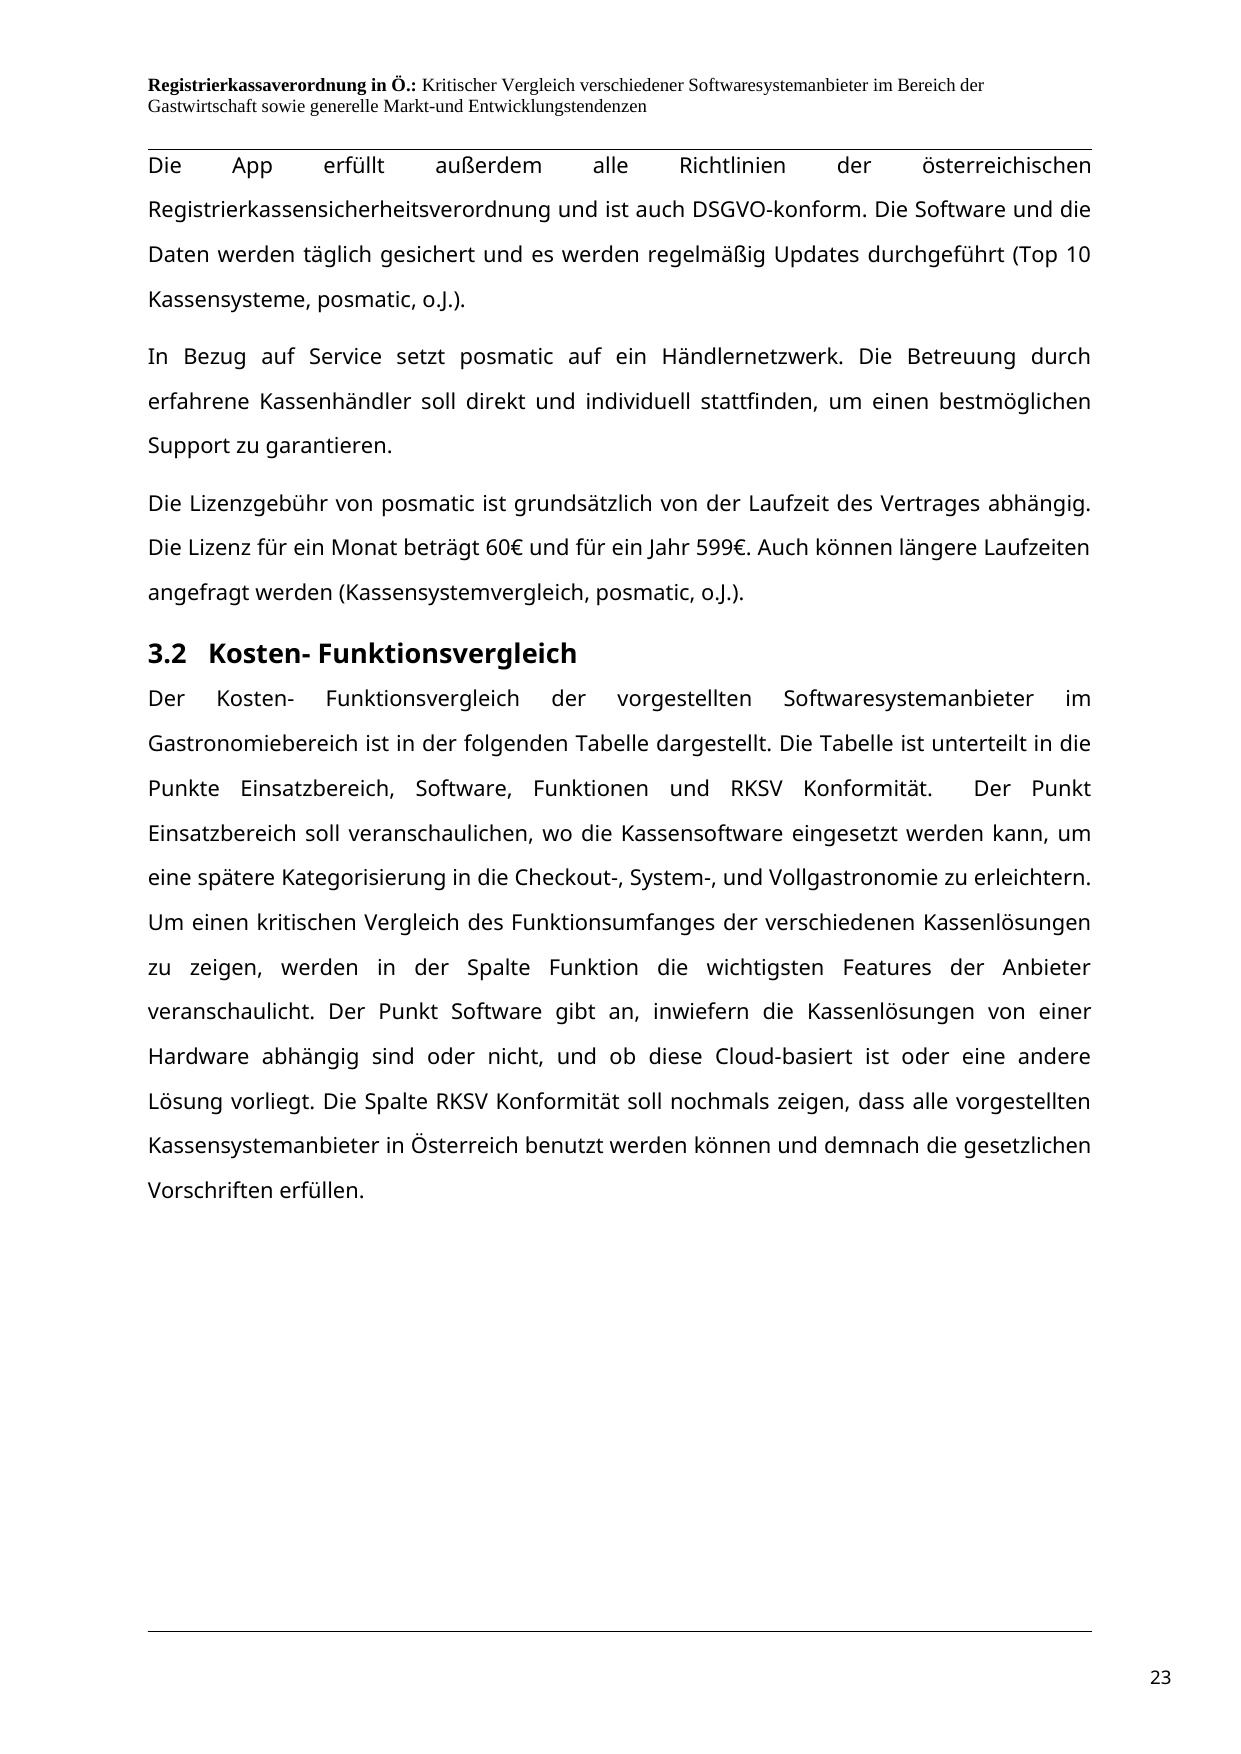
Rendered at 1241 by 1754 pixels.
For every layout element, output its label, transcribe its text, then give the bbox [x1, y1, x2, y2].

subtitle Kosten- Funktionsvergleich [148, 634, 1092, 671]
text Der Kosten- Funktionsvergleich der vorgestellten Softwaresystemanbieter im Gastronomiebereich ist in der folgenden Tabelle dargestellt. Die Tabelle ist unterteilt in die Punkte Einsatzbereich, Software, Funktionen und RKSV Konformität. Der Punkt Einsatzbereich soll veranschaulichen, wo die Kassensoftware eingesetzt werden kann, um eine spätere Kategorisierung in die Checkout-, System-, und Vollgastronomie zu erleichtern. Um einen kritischen Vergleich des Funktionsumfanges der verschiedenen Kassenlösungen zu zeigen, werden in der Spalte Funktion die wichtigsten Features der Anbieter veranschaulicht. Der Punkt Software gibt an, inwiefern die Kassenlösungen von einer Hardware abhängig sind oder nicht, und ob diese Cloud-basiert ist oder eine andere Lösung vorliegt. Die Spalte RKSV Konformität soll nochmals zeigen, dass alle vorgestellten Kassensystemanbieter in Österreich benutzt werden können und demnach die gesetzlichen Vorschriften erfüllen. [148, 683, 1092, 1205]
text Die Lizenzgebühr von posmatic ist grundsätzlich von der Laufzeit des Vertrages abhängig. Die Lizenz für ein Monat beträgt 60€ und für ein Jahr 599€. Auch können längere Laufzeiten angefragt werden (Kassensystemvergleich, posmatic, o.J.). [148, 487, 1092, 607]
text Die App erfüllt außerdem alle Richtlinien der österreichischen Registrierkassensicherheitsverordnung und ist auch DSGVO-konform. Die Software und die Daten werden täglich gesichert und es werden regelmäßig Updates durchgeführt (Top 10 Kassensysteme, posmatic, o.J.). [148, 150, 1092, 313]
text In Bezug auf Service setzt posmatic auf ein Händlernetzwerk. Die Betreuung durch erfahrene Kassenhändler soll direkt und individuell stattfinden, um einen bestmöglichen Support zu garantieren. [148, 341, 1092, 460]
